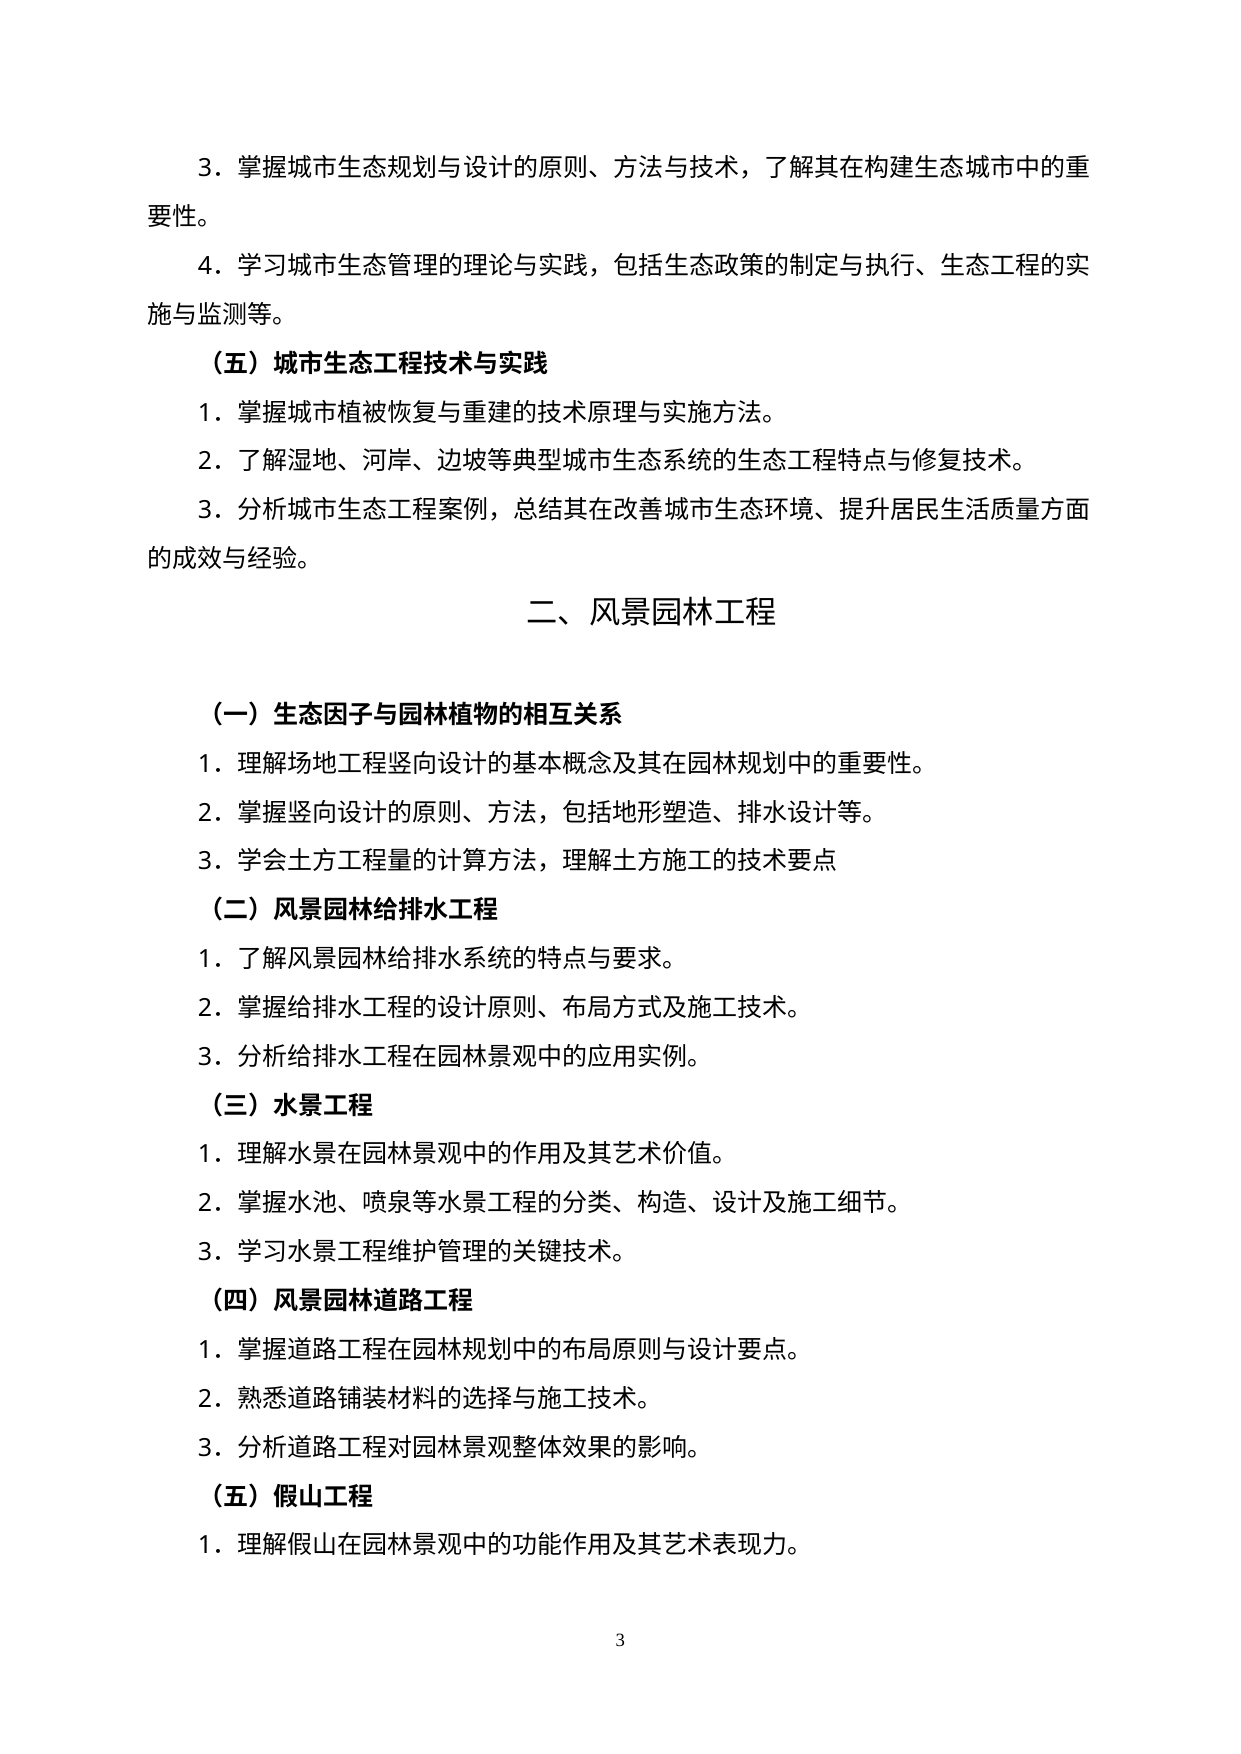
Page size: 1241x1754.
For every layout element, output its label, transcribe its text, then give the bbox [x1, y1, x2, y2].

text 1．掌握城市植被恢复与重建的技术原理与实施方法。 [148, 392, 1092, 428]
text 3．分析城市生态工程案例，总结其在改善城市生态环境、提升居民生活质量方面的成效与经验。 [148, 490, 1092, 575]
text （二）风景园林给排水工程 [148, 890, 1092, 926]
text 1．理解场地工程竖向设计的基本概念及其在园林规划中的重要性。 [148, 743, 1092, 779]
text 2．掌握竖向设计的原则、方法，包括地形塑造、排水设计等。 [148, 792, 1092, 828]
text 1．理解假山在园林景观中的功能作用及其艺术表现力。 [148, 1525, 1092, 1561]
text 2．掌握水池、喷泉等水景工程的分类、构造、设计及施工细节。 [148, 1183, 1092, 1219]
text 3．学会土方工程量的计算方法，理解土方施工的技术要点 [148, 841, 1092, 877]
text 3．分析给排水工程在园林景观中的应用实例。 [148, 1036, 1092, 1072]
text 1．了解风景园林给排水系统的特点与要求。 [148, 938, 1092, 975]
text 1．理解水景在园林景观中的作用及其艺术价值。 [148, 1134, 1092, 1170]
text （三）水景工程 [148, 1085, 1092, 1121]
text 1．掌握道路工程在园林规划中的布局原则与设计要点。 [148, 1329, 1092, 1366]
text 2．熟悉道路铺装材料的选择与施工技术。 [148, 1378, 1092, 1414]
text （四）风景园林道路工程 [148, 1281, 1092, 1317]
text 3．学习水景工程维护管理的关键技术。 [148, 1232, 1092, 1268]
text （五）城市生态工程技术与实践 [148, 343, 1092, 379]
text （五）假山工程 [148, 1476, 1092, 1512]
text 3．分析道路工程对园林景观整体效果的影响。 [148, 1427, 1092, 1463]
text 2．了解湿地、河岸、边坡等典型城市生态系统的生态工程特点与修复技术。 [148, 441, 1092, 477]
text （一）生态因子与园林植物的相互关系 [148, 694, 1092, 731]
text 二、风景园林工程 [148, 587, 1092, 633]
text 4．学习城市生态管理的理论与实践，包括生态政策的制定与执行、生态工程的实施与监测等。 [148, 245, 1092, 331]
text 2．掌握给排水工程的设计原则、布局方式及施工技术。 [148, 987, 1092, 1024]
text 3．掌握城市生态规划与设计的原则、方法与技术，了解其在构建生态城市中的重要性。 [148, 148, 1092, 233]
